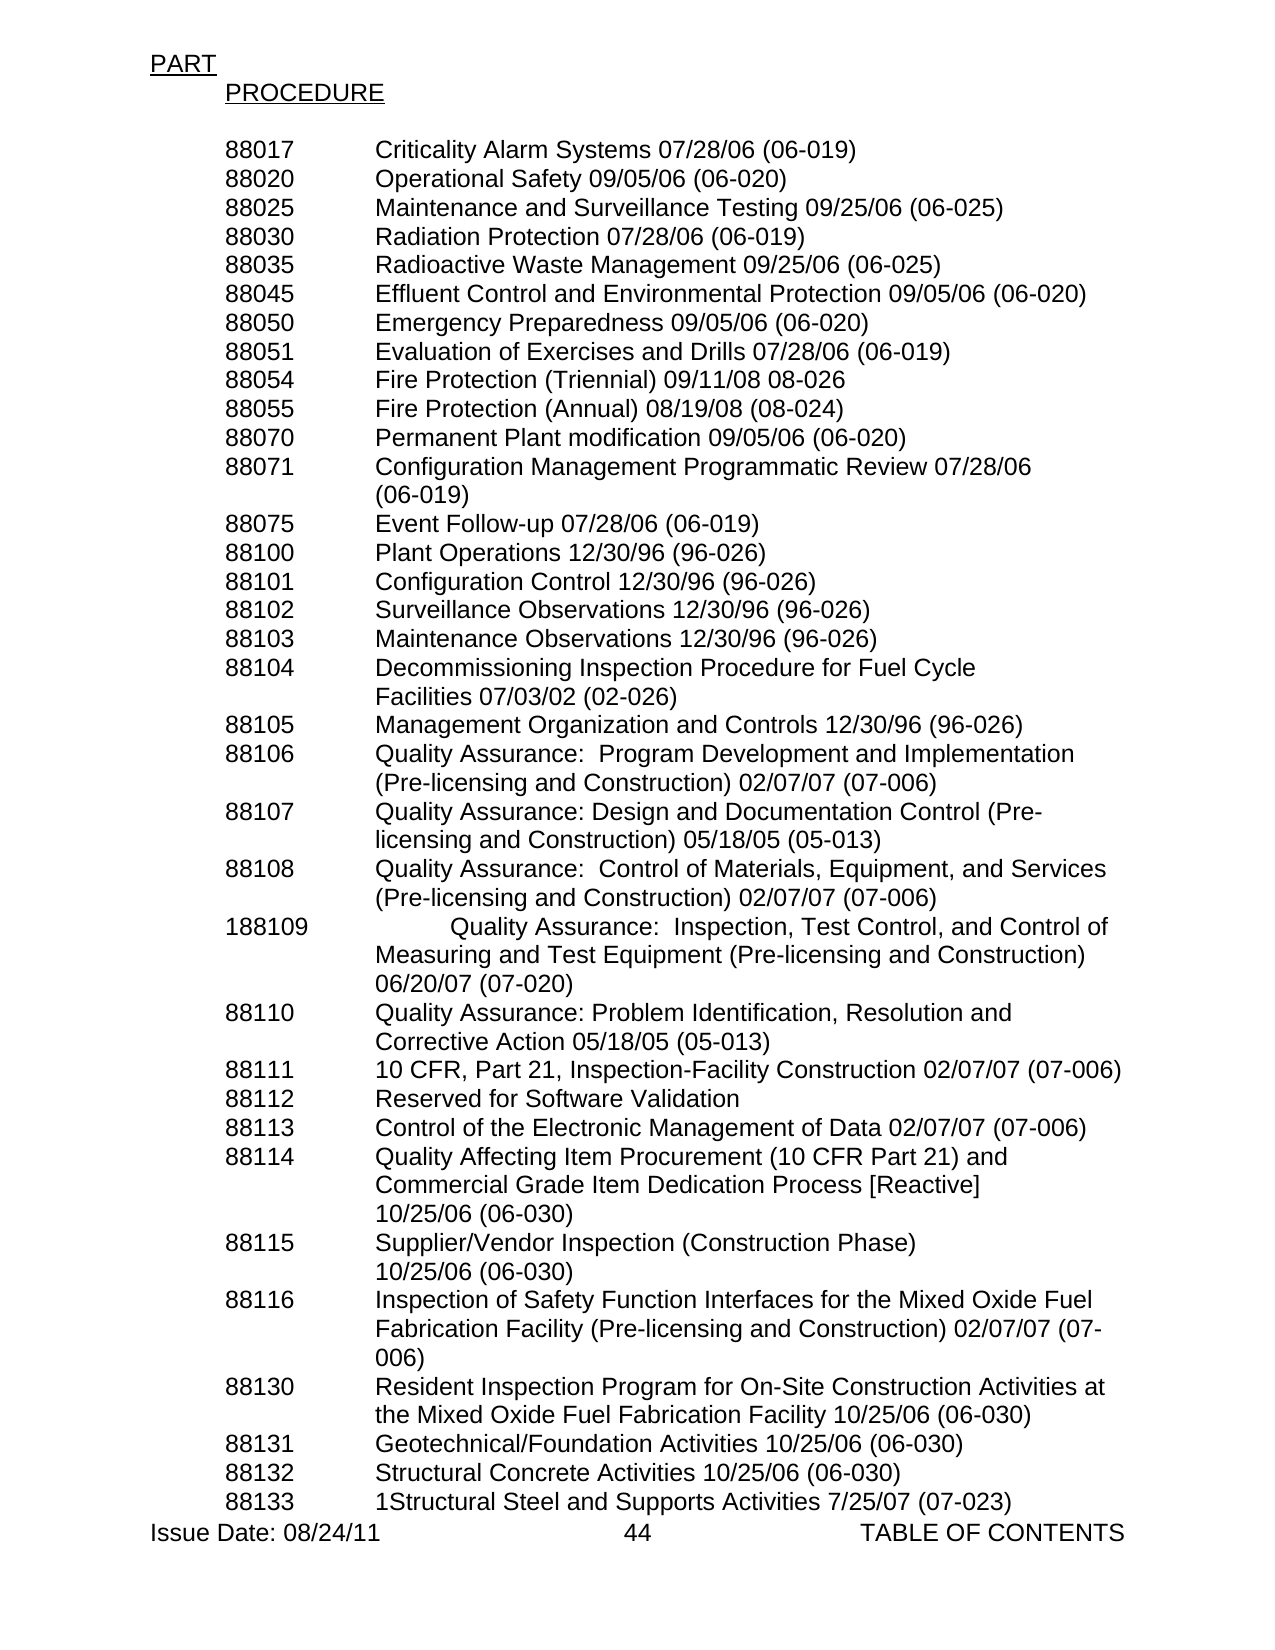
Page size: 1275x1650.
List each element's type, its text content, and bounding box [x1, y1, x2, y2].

text 88100 Plant Operations 12/30/96 (96-026) [150, 538, 1125, 567]
text 88035 Radioactive Waste Management 09/25/06 (06-025) [150, 250, 1125, 279]
text 88071 Configuration Management Programmatic Review 07/28/06 [150, 452, 1125, 480]
text 88104 Decommissioning Inspection Procedure for Fuel Cycle [150, 653, 1125, 682]
text 88112 Reserved for Software Validation [150, 1084, 1125, 1113]
text 88115 Supplier/Vendor Inspection (Construction Phase) [150, 1228, 1125, 1257]
text 88116 Inspection of Safety Function Interfaces for the Mixed Oxide Fuel Fabrication Facility (Pre-licensing and Construction) 02/07/07 (07-006) [150, 1285, 1125, 1372]
text 88114 Quality Affecting Item Procurement (10 CFR Part 21) and Commercial Grade Item Dedication Process [Reactive] [150, 1142, 1125, 1199]
text 88103 Maintenance Observations 12/30/96 (96-026) [150, 624, 1125, 653]
text 88113 Control of the Electronic Management of Data 02/07/07 (07-006) [150, 1113, 1125, 1142]
text 88102 Surveillance Observations 12/30/96 (96-026) [150, 595, 1125, 624]
text 88030 Radiation Protection 07/28/06 (06-019) [150, 222, 1125, 250]
text (06-019) [150, 480, 1125, 509]
text 88110 Quality Assurance: Problem Identification, Resolution and Corrective Action 05/18/05 (05-013) [150, 998, 1125, 1055]
text 88017 Criticality Alarm Systems 07/28/06 (06-019) [150, 135, 1125, 164]
text 88109 Quality Assurance: Inspection, Test Control, and Control of Measuring and Test Equipment (Pre-licensing and Construction) 06/20/07 (07-020) [150, 912, 1125, 998]
text 88050 Emergency Preparedness 09/05/06 (06-020) [150, 308, 1125, 337]
text 88131 Geotechnical/Foundation Activities 10/25/06 (06-030) [150, 1429, 1125, 1458]
text 88107 Quality Assurance: Design and Documentation Control (Pre-licensing and Construction) 05/18/05 (05-013) [150, 797, 1125, 854]
text 88132 Structural Concrete Activities 10/25/06 (06-030) [150, 1458, 1125, 1487]
text 10/25/06 (06-030) [150, 1257, 1125, 1285]
text 88101 Configuration Control 12/30/96 (96-026) [150, 567, 1125, 595]
text 88025 Maintenance and Surveillance Testing 09/25/06 (06-025) [150, 193, 1125, 222]
text 10/25/06 (06-030) [150, 1199, 1125, 1228]
text 88106 Quality Assurance: Program Development and Implementation (Pre-licensing and Construction) 02/07/07 (07-006) [150, 739, 1125, 797]
text 88054 Fire Protection (Triennial) 09/11/08 08-026 [150, 365, 1125, 394]
text 88075 Event Follow-up 07/28/06 (06-019) [150, 509, 1125, 538]
text 88108 Quality Assurance: Control of Materials, Equipment, and Services (Pre-licensing and Construction) 02/07/07 (07-006) [150, 854, 1125, 912]
text 88020 Operational Safety 09/05/06 (06-020) [150, 164, 1125, 193]
text 88130 Resident Inspection Program for On-Site Construction Activities at the Mixed Oxide Fuel Fabrication Facility 10/25/06 (06-030) [150, 1372, 1125, 1429]
text 88111 10 CFR, Part 21, Inspection-Facility Construction 02/07/07 (07-006) [150, 1055, 1125, 1084]
text 88045 Effluent Control and Environmental Protection 09/05/06 (06-020) [150, 279, 1125, 308]
text 88051 Evaluation of Exercises and Drills 07/28/06 (06-019) [150, 337, 1125, 365]
text Facilities 07/03/02 (02-026) [150, 682, 1125, 710]
text 88055 Fire Protection (Annual) 08/19/08 (08-024) [150, 394, 1125, 423]
text 88133 Structural Steel and Supports Activities 7/25/07 (07-023) [150, 1487, 1125, 1515]
text 88070 Permanent Plant modification 09/05/06 (06-020) [150, 423, 1125, 452]
text 88105 Management Organization and Controls 12/30/96 (96-026) [150, 710, 1125, 739]
